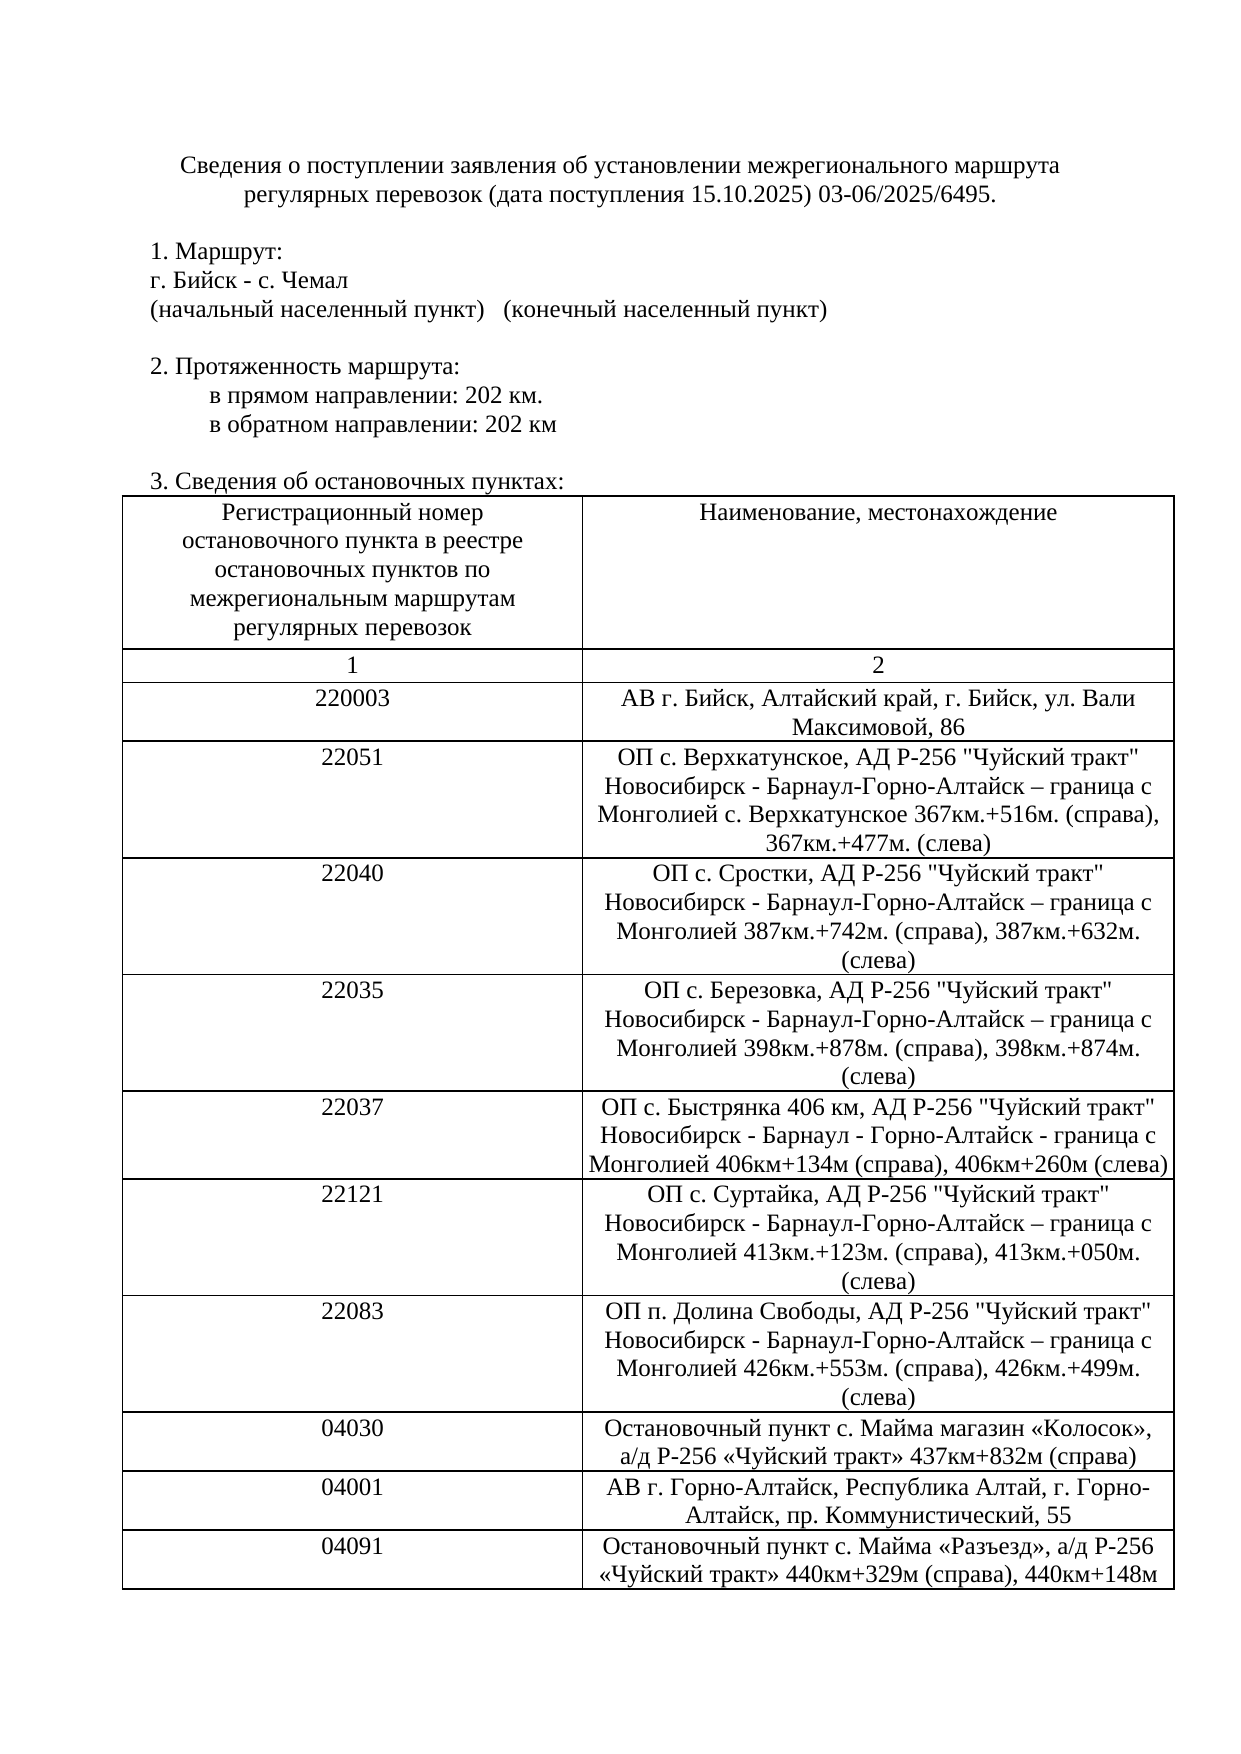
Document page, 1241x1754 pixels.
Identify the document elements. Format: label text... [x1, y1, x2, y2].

text 2. Протяженность маршрута: [150, 351, 1090, 380]
text Сведения о поступлении заявления об установлении межрегионального маршрута регулярных перевозок (дата поступления 15.10.2025) 03-06/2025/6495. [150, 150, 1090, 207]
table_cell ОП с. Суртайка, АД Р-256 "Чуйский тракт" Новосибирск - Барнаул-Горно-Алтайск – граница с Монголией 413км.+123м. (справа), 413км.+050м. (слева) [583, 1180, 1173, 1294]
table_cell 22121 [123, 1180, 582, 1294]
text г. Бийск - с. Чемал [150, 265, 1090, 294]
table_cell 220003 [123, 683, 582, 740]
table_cell ОП с. Березовка, АД Р-256 "Чуйский тракт" Новосибирск - Барнаул-Горно-Алтайск – граница с Монголией 398км.+878м. (справа), 398км.+874м. (слева) [583, 975, 1173, 1090]
table_cell Остановочный пункт с. Майма магазин «Колосок», а/д Р-256 «Чуйский тракт» 437км+832м (справа) [583, 1413, 1173, 1470]
text 1. Маршрут: [150, 236, 1090, 265]
text (начальный населенный пункт) (конечный населенный пункт) [150, 294, 1090, 322]
table_cell 2 [583, 650, 1173, 681]
table_header Наименование, местонахождение [583, 497, 1173, 648]
table_cell ОП с. Сростки, АД Р-256 "Чуйский тракт" Новосибирск - Барнаул-Горно-Алтайск – граница с Монголией 387км.+742м. (справа), 387км.+632м. (слева) [583, 859, 1173, 973]
text в обратном направлении: 202 км [150, 409, 1090, 437]
table_cell АВ г. Горно-Алтайск, Республика Алтай, г. Горно-Алтайск, пр. Коммунистический, 55 [583, 1472, 1173, 1529]
table_cell 1 [123, 650, 582, 681]
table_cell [583, 1531, 1173, 1588]
table_cell 04001 [123, 1472, 582, 1529]
table_cell 22083 [123, 1296, 582, 1411]
text в прямом направлении: 202 км. [150, 380, 1090, 409]
table_cell АВ г. Бийск, Алтайский край, г. Бийск, ул. Вали Максимовой, 86 [583, 683, 1173, 740]
table_cell ОП с. Быстрянка 406 км, АД Р-256 "Чуйский тракт" Новосибирск - Барнаул - Горно-Алтайск - граница с Монголией 406км+134м (справа), 406км+260м (слева) [583, 1092, 1173, 1178]
table_cell 22051 [123, 742, 582, 857]
table_header Регистрационный номер остановочного пункта в реестре остановочных пунктов по межрегиональным маршрутам регулярных перевозок [123, 497, 582, 648]
table_cell ОП с. Верхкатунское, АД Р-256 "Чуйский тракт" Новосибирск - Барнаул-Горно-Алтайск – граница с Монголией с. Верхкатунское 367км.+516м. (справа), 367км.+477м. (слева) [583, 742, 1173, 857]
table_cell ОП п. Долина Свободы, АД Р-256 "Чуйский тракт" Новосибирск - Барнаул-Горно-Алтайск – граница с Монголией 426км.+553м. (справа), 426км.+499м. (слева) [583, 1296, 1173, 1411]
table_cell 22035 [123, 975, 582, 1090]
text 3. Сведения об остановочных пунктах: [150, 466, 1090, 495]
table_cell 22037 [123, 1092, 582, 1178]
table_cell 22040 [123, 859, 582, 973]
table_cell 04091 [123, 1531, 582, 1588]
table_cell 04030 [123, 1413, 582, 1470]
